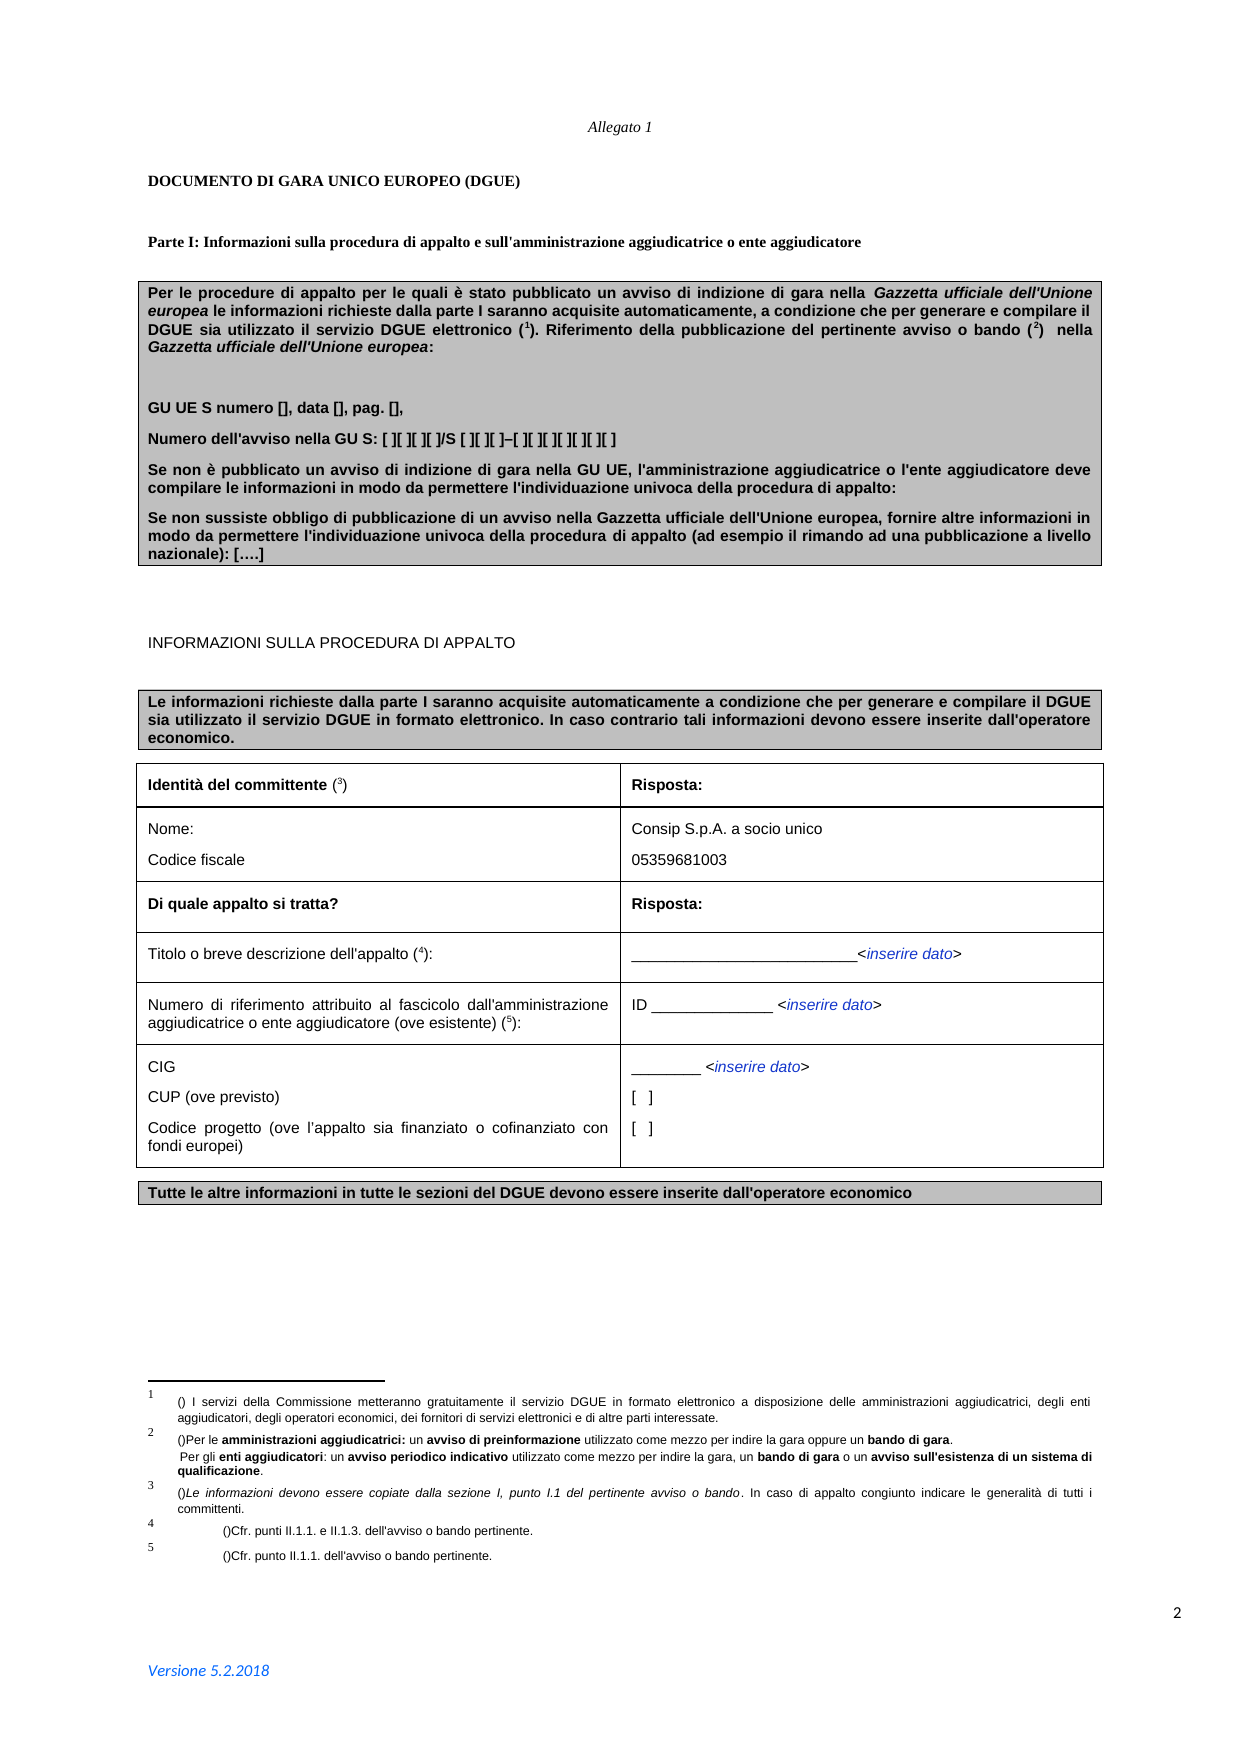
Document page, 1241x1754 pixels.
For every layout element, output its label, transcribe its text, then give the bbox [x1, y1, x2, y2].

text Numero dell'avviso nella GU S: [ ][ ][ ][ ]/S [ ][ ][ ]–[ ][ ][ ][ ][ ][ ][ ] [139, 427, 1101, 448]
text Tutte le altre informazioni in tutte le sezioni del DGUE devono essere inserite dall'operatore economico [139, 1182, 1101, 1204]
title Informazioni sulla procedura di appalto [148, 634, 1093, 652]
table_header Risposta: [621, 764, 1103, 806]
table_cell ________ <inserire dato> [ ] [ ] [621, 1045, 1103, 1167]
table_cell Consip S.p.A. a socio unico 05359681003 [621, 808, 1103, 881]
table_cell Di quale appalto si tratta? [137, 882, 620, 932]
table_cell __________________________<inserire dato> [621, 933, 1103, 982]
text Se non è pubblicato un avviso di indizione di gara nella GU UE, l'amministrazione aggiudicatrice o l'ente aggiudicatore deve compilare le informazioni in modo da permettere l'individuazione univoca della procedura di appalto: [139, 457, 1101, 496]
text GU UE S numero [], data [], pag. [], [139, 396, 1101, 417]
table_cell Nome: Codice fiscale [137, 808, 620, 881]
text Se non sussiste obbligo di pubblicazione di un avviso nella Gazzetta ufficiale dell'Unione europea, fornire altre informazioni in modo da permettere l'individuazione univoca della procedura di appalto (ad esempio il rimando ad una pubblicazione a livello nazionale): [….] [139, 506, 1101, 565]
table_cell Titolo o breve descrizione dell'appalto (): [137, 933, 620, 982]
table_cell Numero di riferimento attribuito al fascicolo dall'amministrazione aggiudicatrice o ente aggiudicatore (ove esistente) (): [137, 983, 620, 1044]
table_cell CIG CUP (ove previsto) Codice progetto (ove l’appalto sia finanziato o cofinanziato con fondi europei) [137, 1045, 620, 1167]
title Parte I: Informazioni sulla procedura di appalto e sull'amministrazione aggiudicatrice o ente aggiudicatore [148, 233, 1093, 251]
table_cell Risposta: [621, 882, 1103, 932]
table_header Identità del committente () [137, 764, 620, 806]
table_cell ID ______________ <inserire dato> [621, 983, 1103, 1044]
text Le informazioni richieste dalla parte I saranno acquisite automaticamente a condizione che per generare e compilare il DGUE sia utilizzato il servizio DGUE in formato elettronico. In caso contrario tali informazioni devono essere inserite dall'operatore economico. [139, 691, 1101, 749]
text documento di gara unico europeo (DGUE) [148, 172, 1093, 190]
text Per le procedure di appalto per le quali è stato pubblicato un avviso di indizione di gara nella Gazzetta ufficiale dell'Unione europea le informazioni richieste dalla parte I saranno acquisite automaticamente, a condizione che per generare e compilare il DGUE sia utilizzato il servizio DGUE elettronico (). Riferimento della pubblicazione del pertinente avviso o bando () nella Gazzetta ufficiale dell'Unione europea: [139, 282, 1101, 356]
text Allegato 1 [148, 118, 1093, 136]
